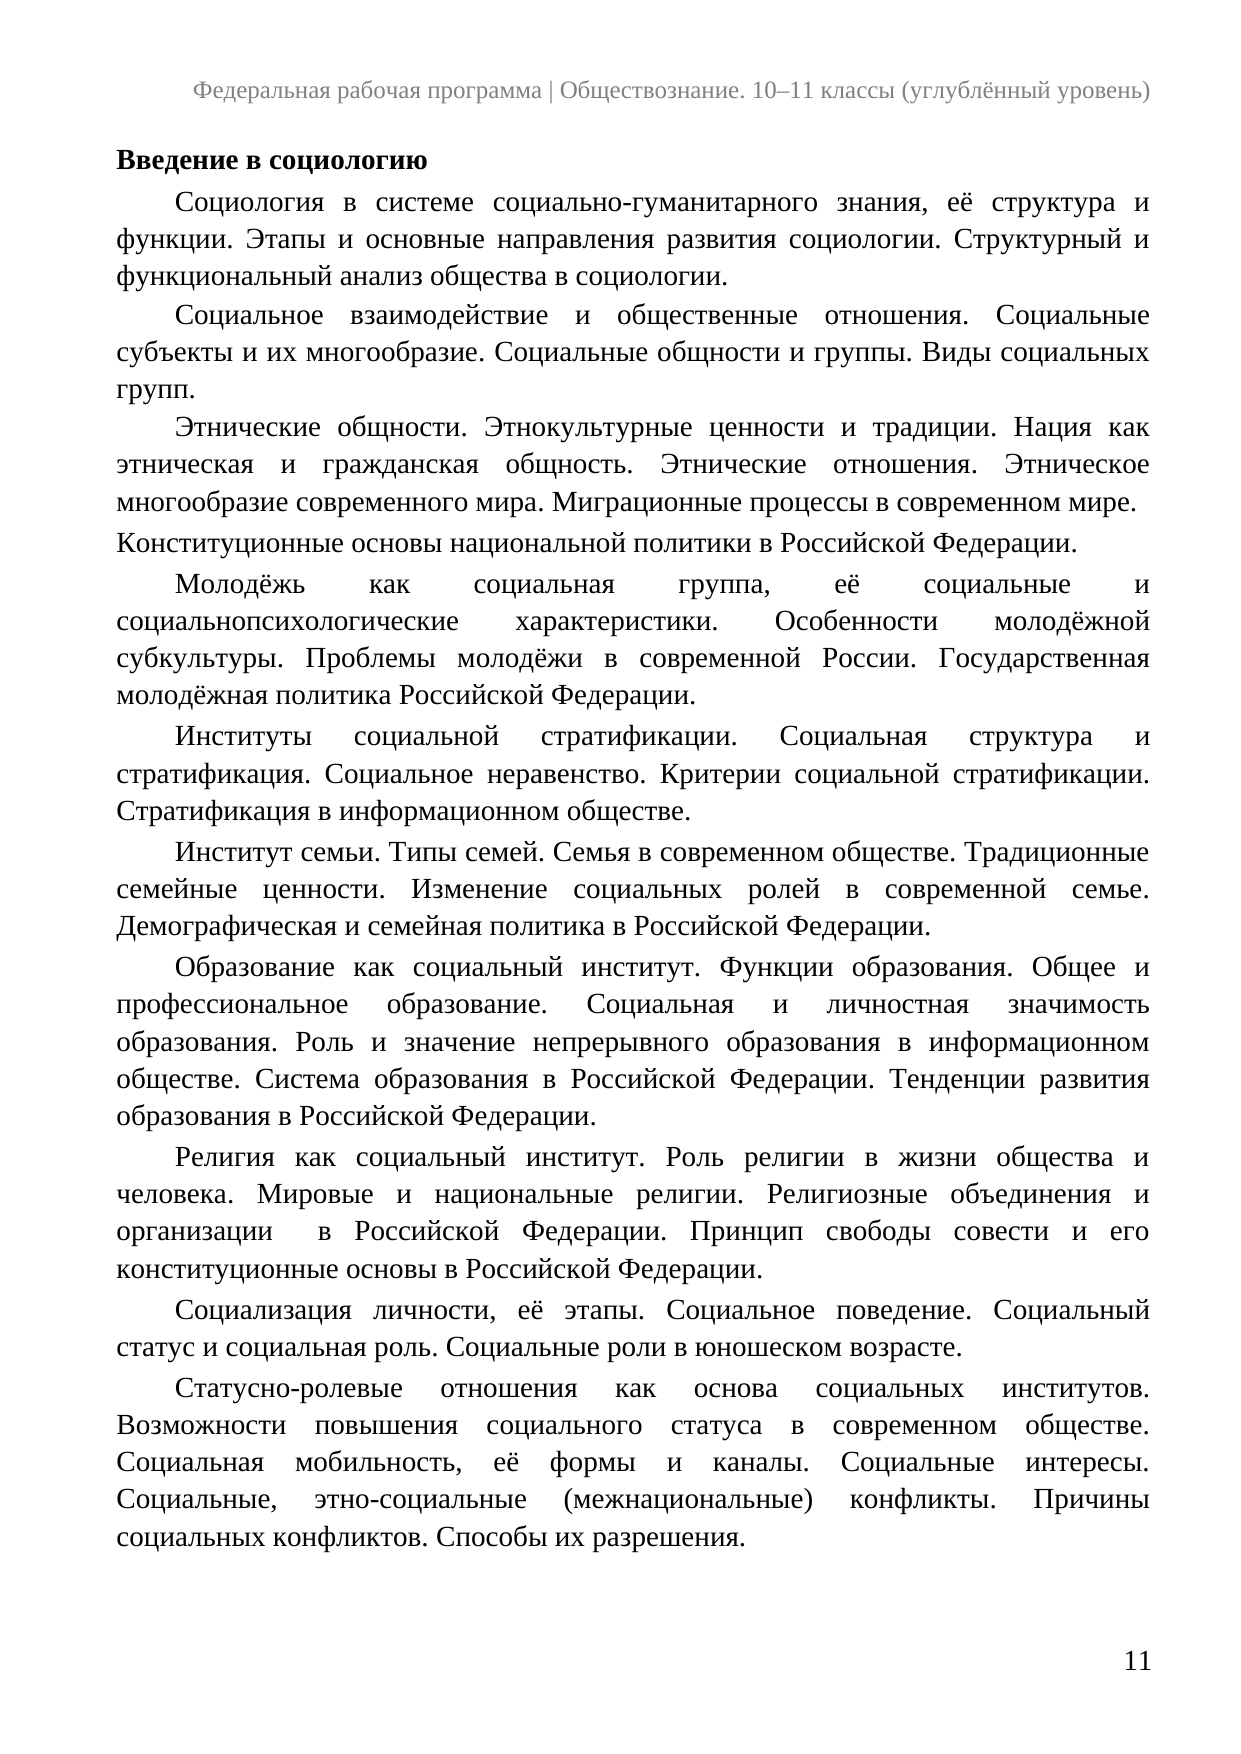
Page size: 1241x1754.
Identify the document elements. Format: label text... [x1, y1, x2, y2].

text Социология в системе социально-гуманитарного знания, её структура и функции. Этапы и основные направления развития социологии. Структурный и функциональный анализ общества в социологии. [116, 184, 1151, 292]
text Институт семьи. Типы семей. Семья в современном обществе. Традиционные семейные ценности. Изменение социальных ролей в современной семье. Демографическая и семейная политика в Российской Федерации. [116, 834, 1151, 942]
text Молодёжь как социальная группа, её социальные и социальнопсихологические характеристики. Особенности молодёжной субкультуры. Проблемы молодёжи в современной России. Государственная молодёжная политика Российской Федерации. [116, 566, 1151, 711]
text Образование как социальный институт. Функции образования. Общее и профессиональное образование. Социальная и личностная значимость образования. Роль и значение непрерывного образования в информационном обществе. Система образования в Российской Федерации. Тенденции развития образования в Российской Федерации. [116, 949, 1151, 1132]
text Статусно-ролевые отношения как основа социальных институтов. Возможности повышения социального статуса в современном обществе. Социальная мобильность, её формы и каналы. Социальные интересы. Социальные, этно-социальные (межнациональные) конфликты. Причины социальных конфликтов. Способы их разрешения. [116, 1370, 1151, 1552]
text Институты социальной стратификации. Социальная структура и стратификация. Социальное неравенство. Критерии социальной стратификации. Стратификация в информационном обществе. [116, 718, 1151, 826]
text Социализация личности, её этапы. Социальное поведение. Социальный статус и социальная роль. Социальные роли в юношеском возрасте. [116, 1292, 1151, 1362]
text Религия как социальный институт. Роль религии в жизни общества и человека. Мировые и национальные религии. Религиозные объединения и организации в Российской Федерации. Принцип свободы совести и его конституционные основы в Российской Федерации. [116, 1139, 1151, 1284]
subtitle Введение в социологию [116, 142, 1122, 176]
text Социальное взаимодействие и общественные отношения. Социальные субъекты и их многообразие. Социальные общности и группы. Виды социальных групп. [116, 297, 1151, 405]
text Конституционные основы национальной политики в Российской Федерации. [116, 525, 1151, 558]
text Этнические общности. Этнокультурные ценности и традиции. Нация как этническая и гражданская общность. Этнические отношения. Этническое многообразие современного мира. Миграционные процессы в современном мире. [116, 409, 1151, 517]
